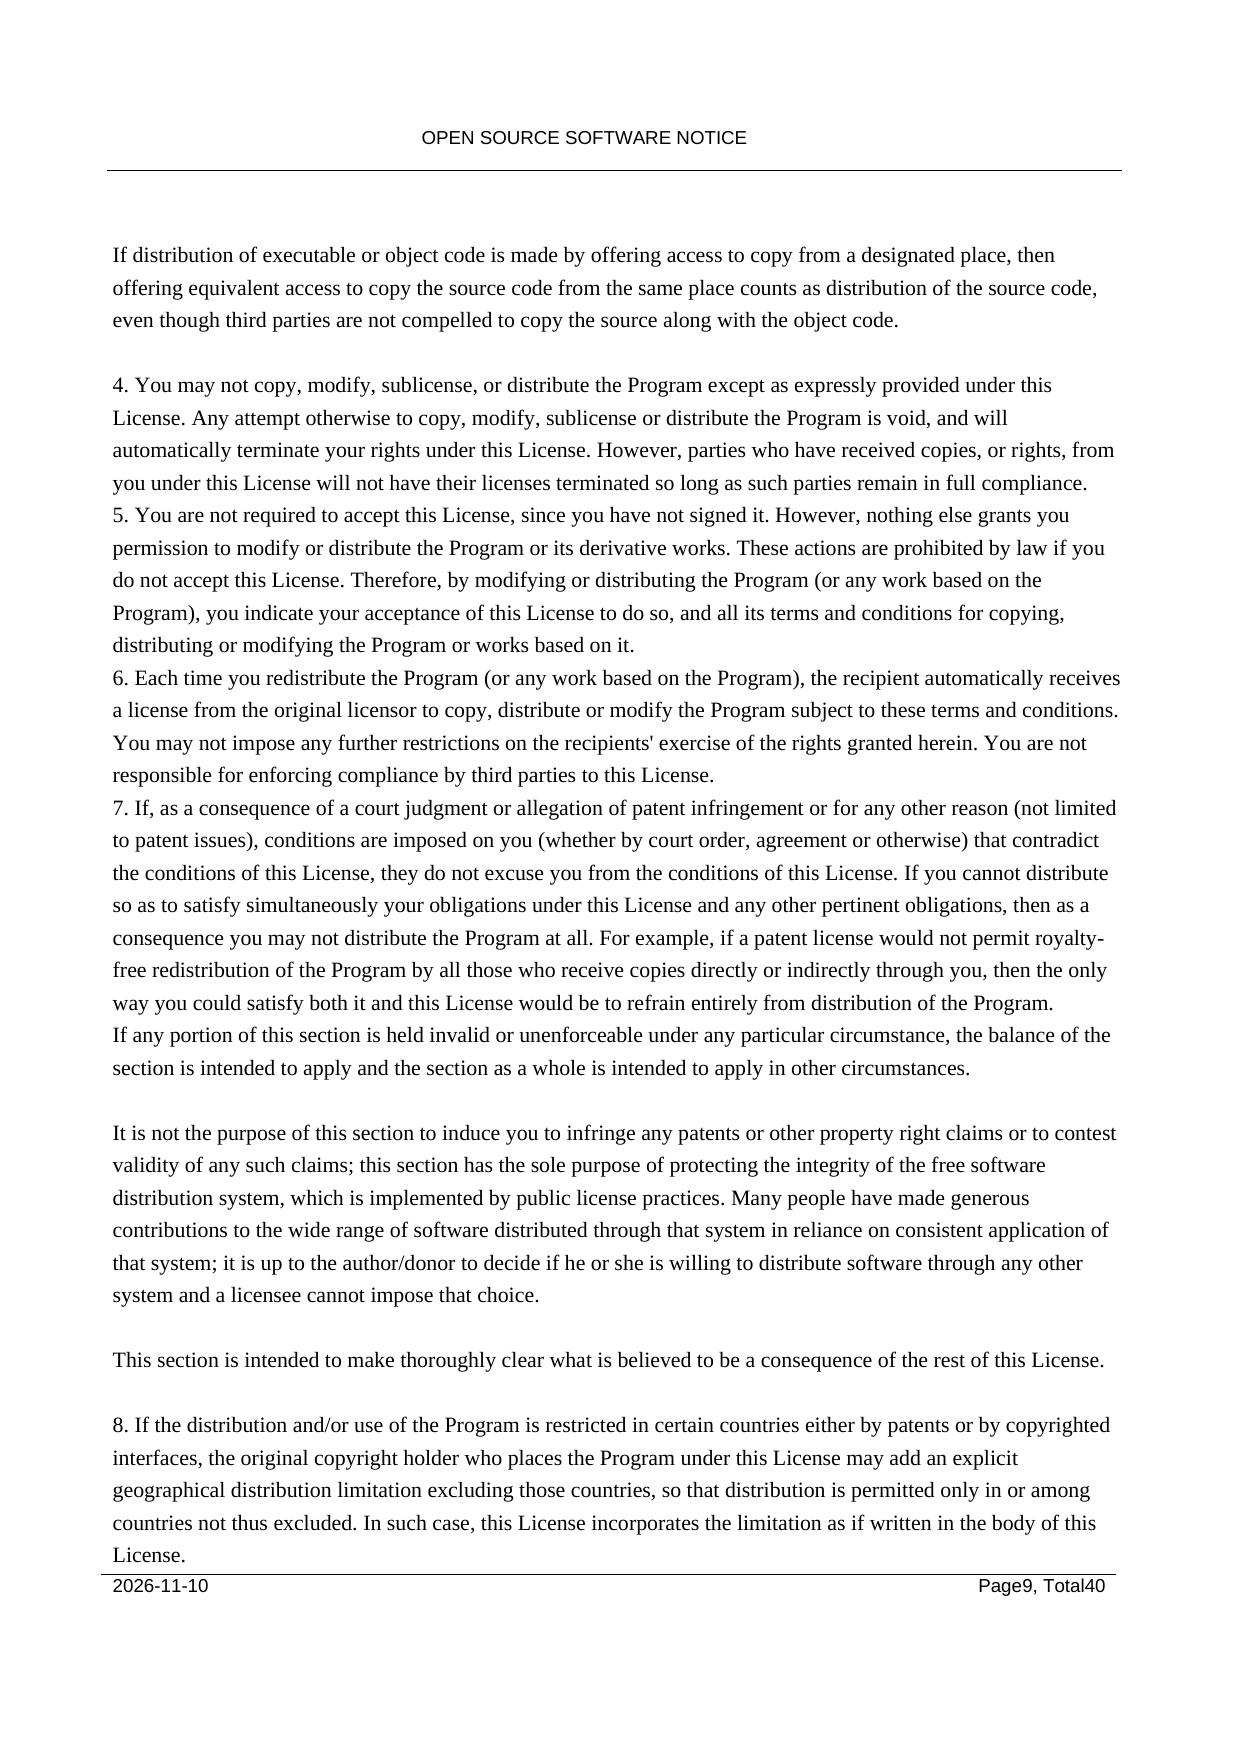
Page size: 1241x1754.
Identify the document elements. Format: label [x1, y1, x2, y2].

text [112, 206, 1128, 1571]
